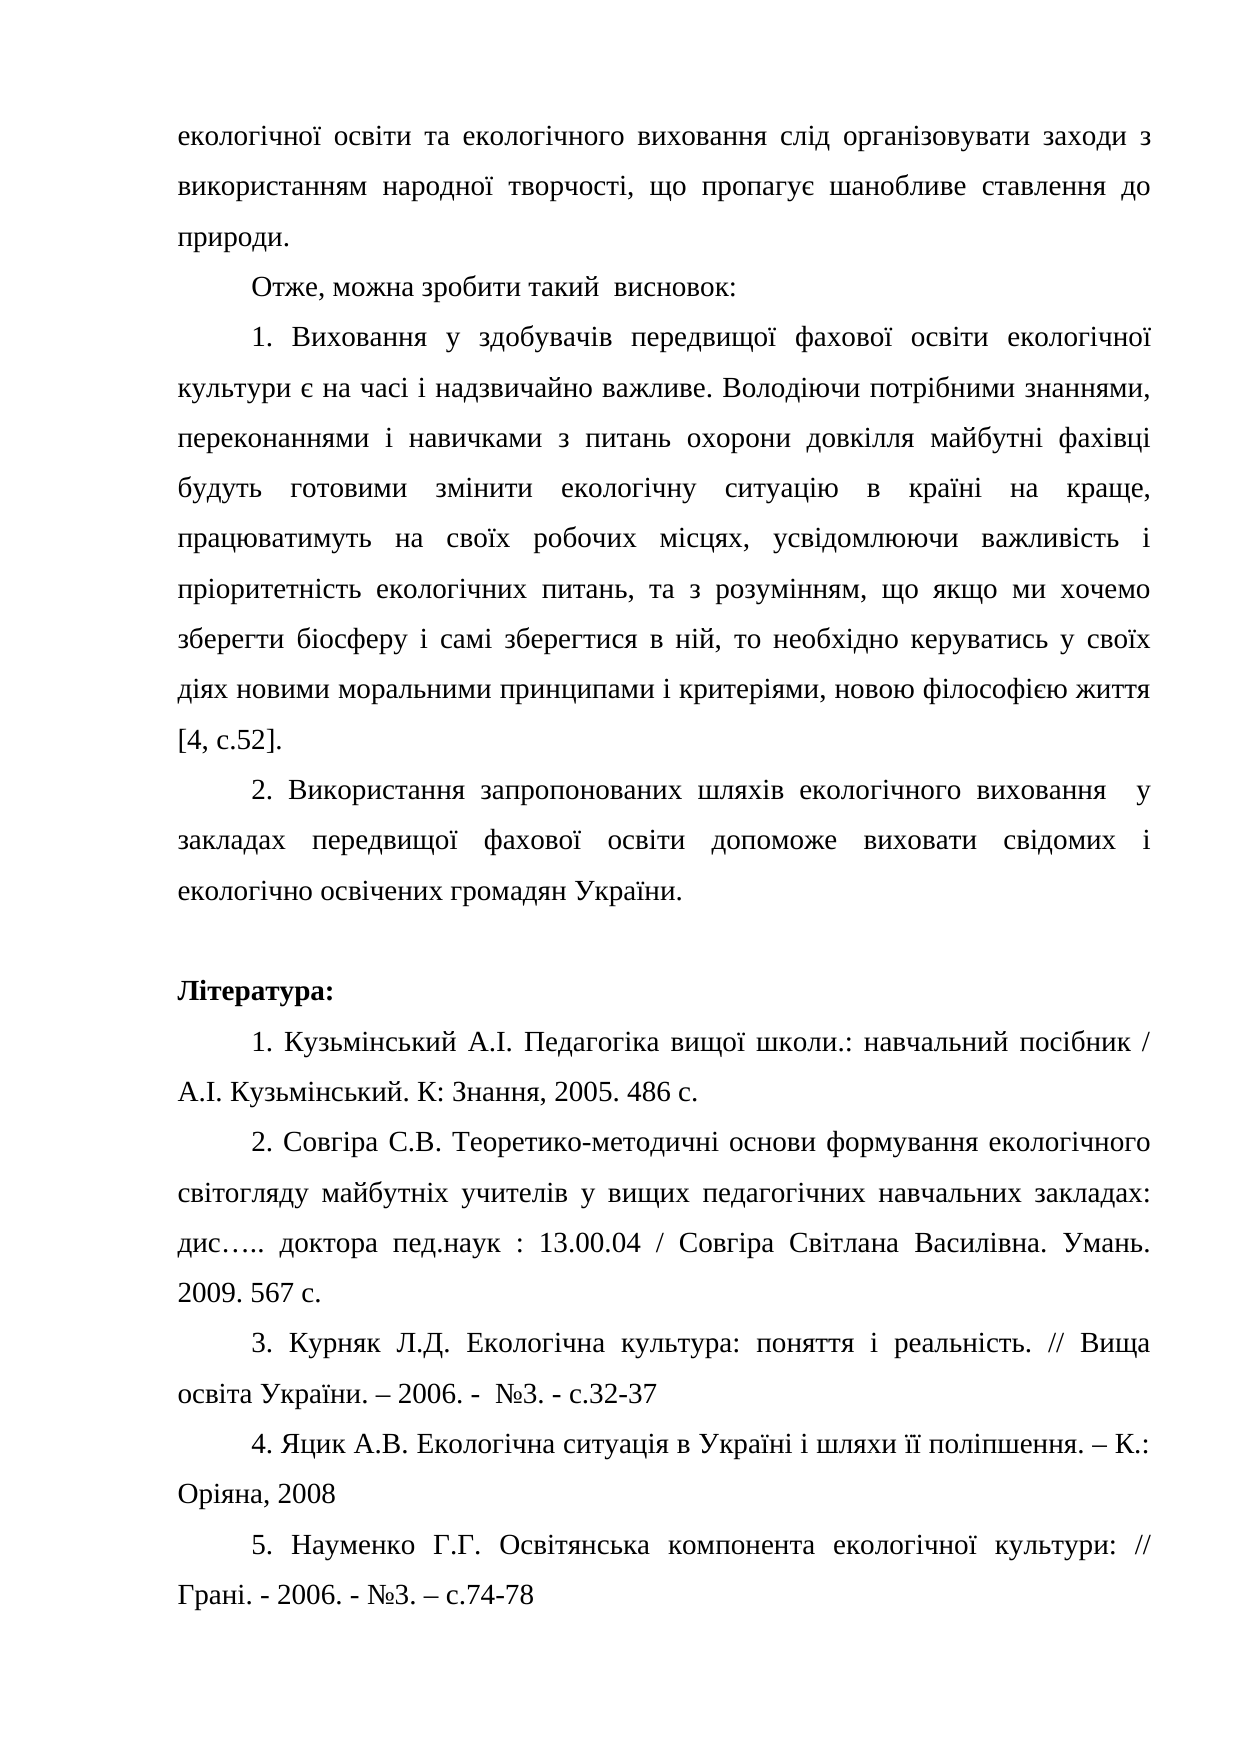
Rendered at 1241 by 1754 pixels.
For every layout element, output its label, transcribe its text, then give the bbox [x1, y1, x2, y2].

text 5. Науменко Г.Г. Освітянська компонента екологічної культури: // Грані. - 2006. - №3. – с.74-78 [177, 1527, 1152, 1611]
text 4. Яцик А.В. Екологічна ситуація в Україні і шляхи її поліпшення. – К.: Оріяна, 2008 [177, 1426, 1152, 1510]
text 3. Курняк Л.Д. Екологічна культура: поняття і реальність. // Вища освіта України. – 2006. - №3. - с.32-37 [177, 1326, 1152, 1409]
text 1. Кузьмінський А.І. Педагогіка вищої школи.: навчальний посібник / А.І. Кузьмінський. К: Знання, 2005. 486 с. [177, 1024, 1152, 1108]
text 2. Використання запропонованих шляхів екологічного виховання у закладах передвищої фахової освіти допоможе виховати свідомих і екологічно освічених громадян України. [177, 772, 1152, 906]
text 2. Совгіра С.В. Теоретико-методичні основи формування екологічного світогляду майбутніх учителів у вищих педагогічних навчальних закладах: дис….. доктора пед.наук : 13.00.04 / Совгіра Світлана Василівна. Умань. 2009. 567 с. [177, 1124, 1152, 1309]
text Література: [177, 973, 1152, 1007]
text Отже, можна зробити такий висновок: [177, 269, 1152, 303]
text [177, 118, 1152, 252]
text 1. Виховання у здобувачів передвищої фахової освіти екологічної культури є на часі і надзвичайно важливе. Володіючи потрібними знаннями, переконаннями і навичками з питань охорони довкілля майбутні фахівці будуть готовими змінити екологічну ситуацію в країні на краще, працюватимуть на своїх робочих місцях, усвідомлюючи важливість і пріоритетність екологічних питань, та з розумінням, що якщо ми хочемо зберегти біосферу і самі зберегтися в ній, то необхідно керуватись у своїх діях новими моральними принципами і критеріями, новою філософією життя [4, с.52]. [177, 319, 1152, 755]
